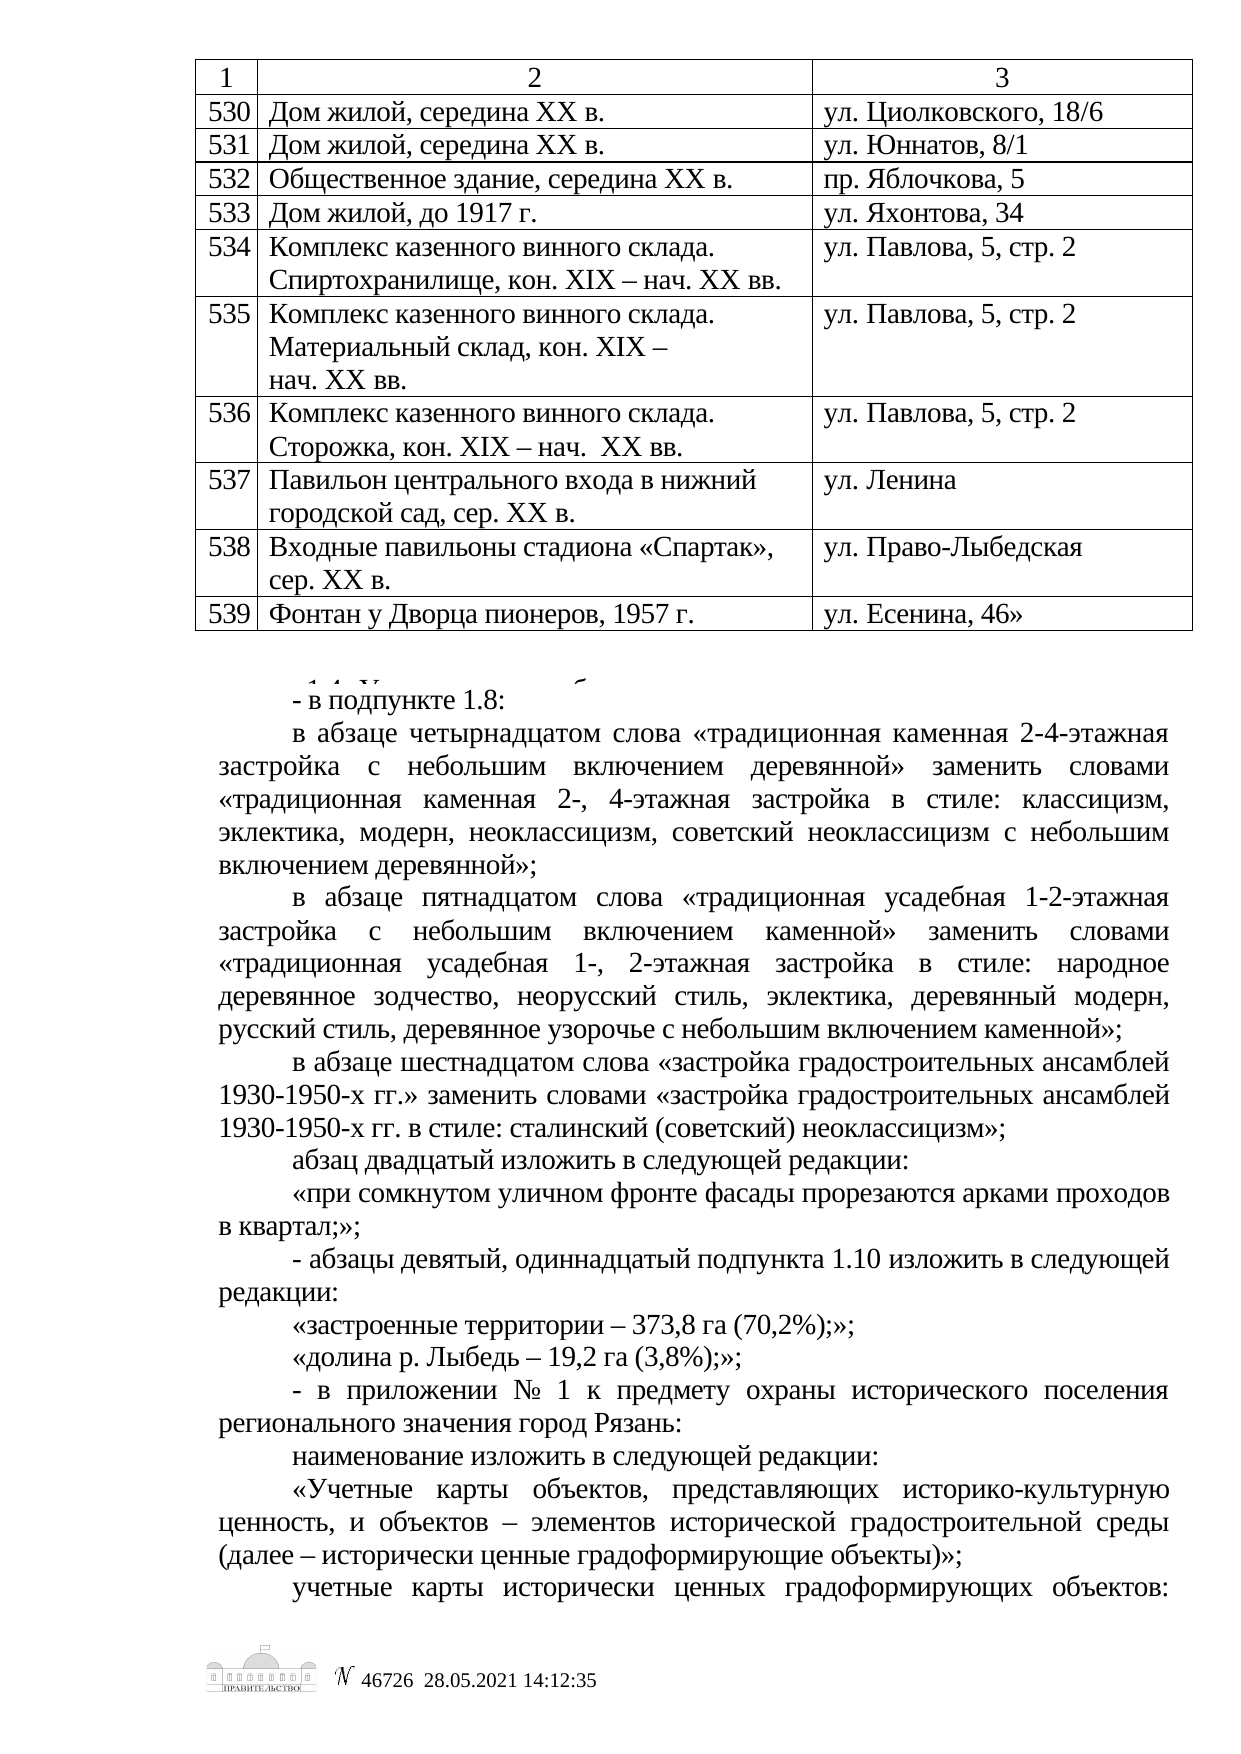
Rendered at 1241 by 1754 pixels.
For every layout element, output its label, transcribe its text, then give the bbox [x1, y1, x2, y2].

table_cell ул. Павлова, 5, стр. 2 [813, 230, 1192, 296]
table_cell Общественное здание, середина XX в. [258, 163, 812, 195]
table_cell ул. Яхонтова, 34 [813, 196, 1192, 229]
table_cell 530 [196, 95, 257, 127]
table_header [207, 673, 1181, 1603]
table_cell Фонтан у Дворца пионеров, 1957 г. [258, 597, 812, 630]
table_cell ул. Юннатов, 8/1 [813, 129, 1192, 161]
picture [206, 1645, 317, 1692]
picture [330, 1663, 359, 1687]
table_cell 535 [196, 297, 257, 396]
table_cell Комплекс казенного винного склада. Спиртохранилище, кон. XIX – нач. XX вв. [258, 230, 812, 296]
table_cell 532 [196, 163, 257, 195]
table_cell Комплекс казенного винного склада. Материальный склад, кон. XIX – нач. XX вв. [258, 297, 812, 396]
table_cell ул. Циолковского, 18/6 [813, 95, 1192, 127]
table_cell ул. Павлова, 5, стр. 2 [813, 397, 1192, 462]
table_cell 537 [196, 463, 257, 529]
table_cell Дом жилой, до 1917 г. [258, 196, 812, 229]
table_cell 534 [196, 230, 257, 296]
table_cell ул. Павлова, 5, стр. 2 [813, 297, 1192, 396]
table_cell Комплекс казенного винного склада. Сторожка, кон. XIX – нач. XX вв. [258, 397, 812, 462]
table_cell Дом жилой, середина XX в. [258, 95, 812, 127]
table_cell Дом жилой, середина XX в. [258, 129, 812, 161]
table_cell ул. Есенина, 46» [813, 597, 1192, 630]
table_cell 536 [196, 397, 257, 462]
table_cell 533 [196, 196, 257, 229]
table_cell ул. Право-Лыбедская [813, 530, 1192, 596]
table_cell 539 [196, 597, 257, 630]
table_cell Павильон центрального входа в нижний городской сад, сер. XX в. [258, 463, 812, 529]
table_header 2 [258, 60, 812, 94]
table_cell 531 [196, 129, 257, 161]
table_header 3 [813, 60, 1192, 94]
table_cell пр. Яблочкова, 5 [813, 163, 1192, 195]
table_cell Входные павильоны стадиона «Спартак», сер. XX в. [258, 530, 812, 596]
table_cell 538 [196, 530, 257, 596]
table_cell ул. Ленина [813, 463, 1192, 529]
table_header 1 [196, 60, 257, 94]
